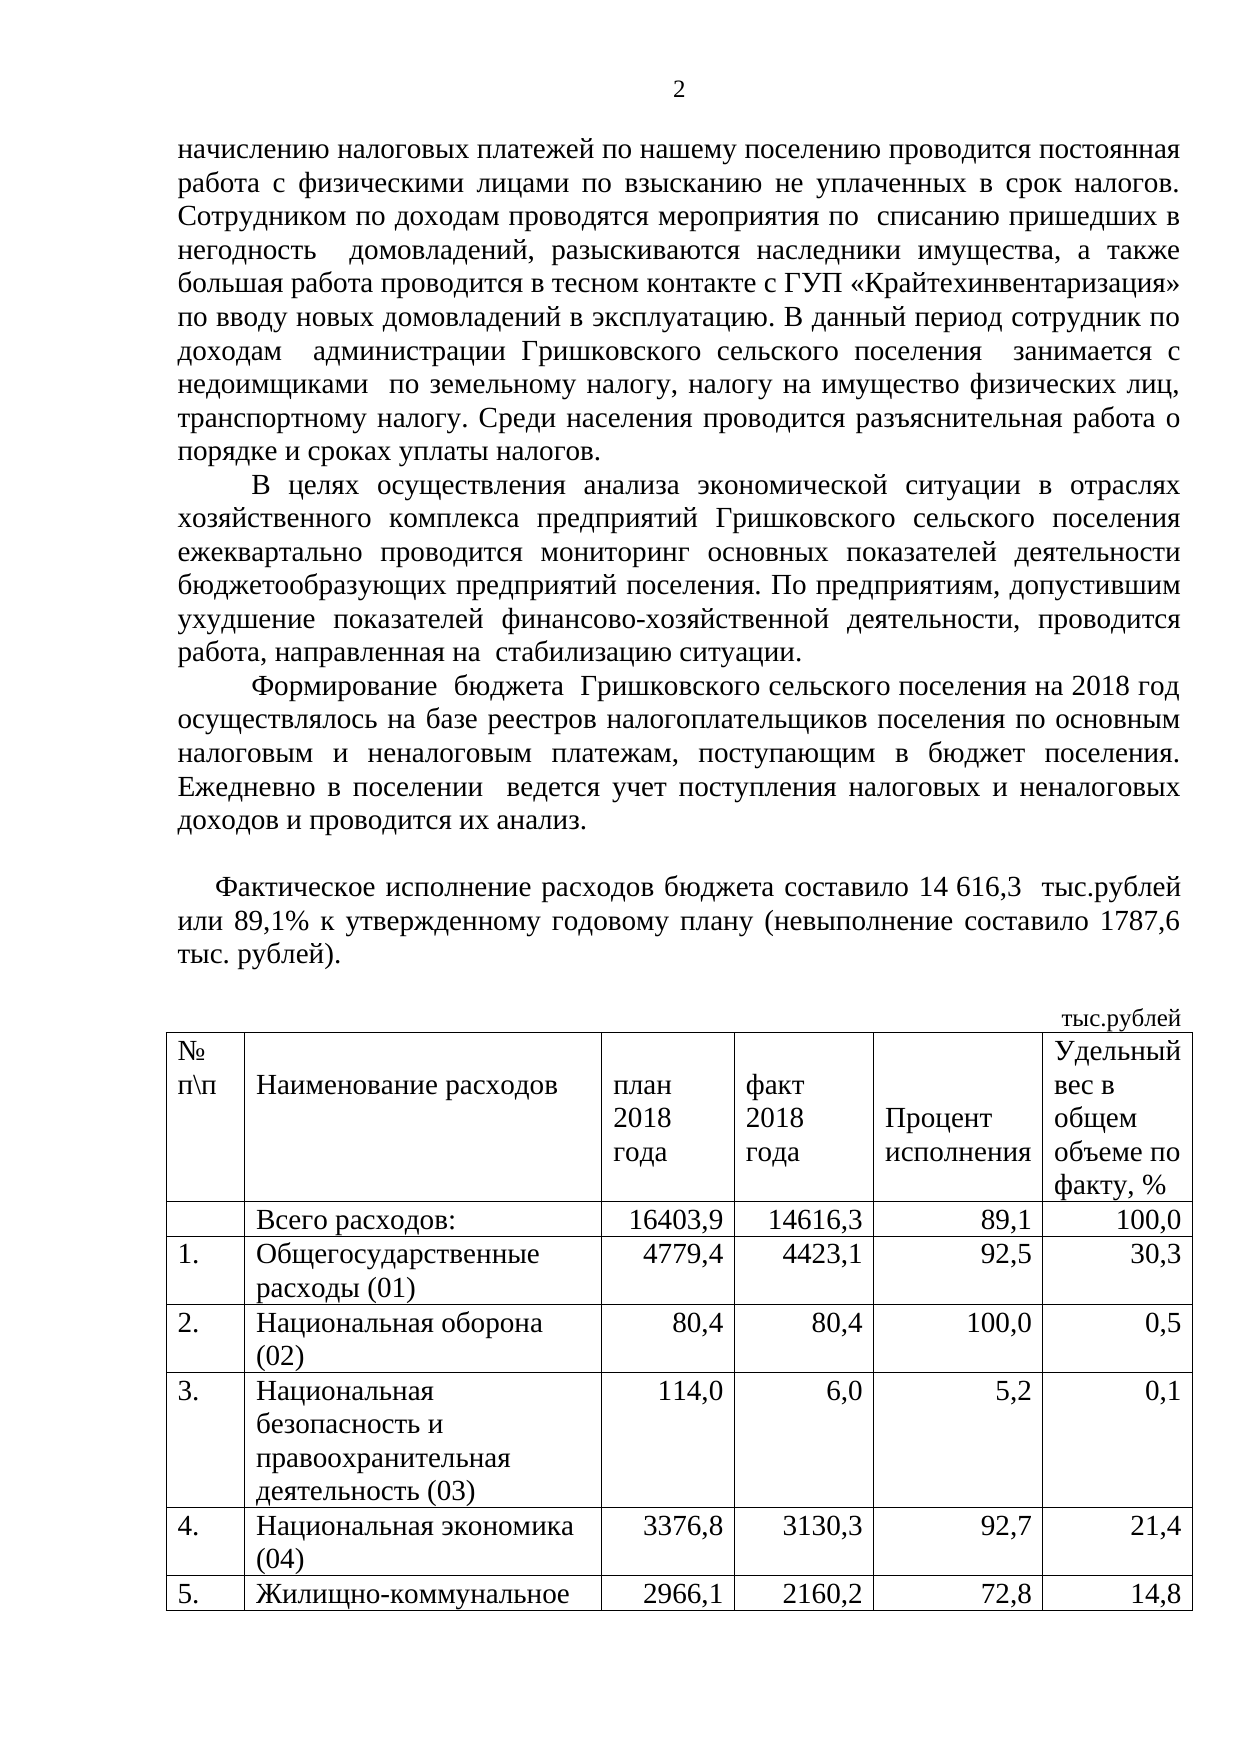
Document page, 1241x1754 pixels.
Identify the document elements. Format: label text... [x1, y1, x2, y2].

table_cell 89,1 [874, 1202, 1042, 1236]
table_cell 3. [167, 1373, 244, 1507]
table_cell Национальная экономика (04) [245, 1508, 601, 1575]
table_cell 14,8 [1043, 1576, 1192, 1610]
table_cell 100,0 [874, 1305, 1042, 1372]
text Формирование бюджета Гришковского сельского поселения на 2018 год осуществлялось на базе реестров налогоплательщиков поселения по основным налоговым и неналоговым платежам, поступающим в бюджет поселения. Ежедневно в поселении ведется учет поступления налоговых и неналоговых доходов и проводится их анализ. [177, 668, 1181, 836]
table_cell [167, 1202, 244, 1236]
table_cell 4423,1 [735, 1237, 873, 1304]
table_cell Национальная оборона (02) [245, 1305, 601, 1372]
table_cell 21,4 [1043, 1508, 1192, 1575]
table_cell 5,2 [874, 1373, 1042, 1507]
table_cell 0,5 [1043, 1305, 1192, 1372]
table_cell 14616,3 [735, 1202, 873, 1236]
table_cell 100,0 [1043, 1202, 1192, 1236]
text Фактическое исполнение расходов бюджета составило 14 616,3 тыс.рублей или 89,1% к утвержденному годовому плану (невыполнение составило 1787,6 тыс. рублей). [177, 869, 1181, 970]
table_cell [245, 1576, 601, 1610]
table_header факт 2018 года [735, 1033, 873, 1201]
table_cell 0,1 [1043, 1373, 1192, 1507]
table_cell Национальная безопасность и правоохранительная деятельность (03) [245, 1373, 601, 1507]
table_cell 6,0 [735, 1373, 873, 1507]
table_cell 2160,2 [735, 1576, 873, 1610]
table_header Процент исполнения [874, 1033, 1042, 1201]
table_header план 2018 года [602, 1033, 734, 1201]
table_header Наименование расходов [245, 1033, 601, 1201]
table_cell 1. [167, 1237, 244, 1304]
table_cell 2966,1 [602, 1576, 734, 1610]
table_cell Общегосударственные расходы (01) [245, 1237, 601, 1304]
text начислению налоговых платежей по нашему поселению проводится постоянная работа с физическими лицами по взысканию не уплаченных в срок налогов. Сотрудником по доходам проводятся мероприятия по списанию пришедших в негодность домовладений, разыскиваются наследники имущества, а также большая работа проводится в тесном контакте с ГУП «Крайтехинвентаризация» по вводу новых домовладений в эксплуатацию. В данный период сотрудник по доходам администрации Гришковского сельского поселения занимается с недоимщиками по земельному налогу, налогу на имущество физических лиц, транспортному налогу. Среди населения проводится разъяснительная работа о порядке и сроках уплаты налогов. [177, 131, 1181, 467]
table_header Удельный вес в общем объеме по факту, % [1043, 1033, 1192, 1201]
table_cell 30,3 [1043, 1237, 1192, 1304]
table_cell 2. [167, 1305, 244, 1372]
table_cell 3376,8 [602, 1508, 734, 1575]
text тыс.рублей [177, 1003, 1181, 1032]
table_cell 5. [167, 1576, 244, 1610]
table_cell 114,0 [602, 1373, 734, 1507]
table_cell 92,7 [874, 1508, 1042, 1575]
table_cell 16403,9 [602, 1202, 734, 1236]
table_cell 92,5 [874, 1237, 1042, 1304]
table_cell Всего расходов: [245, 1202, 601, 1236]
table_cell 3130,3 [735, 1508, 873, 1575]
table_cell 4. [167, 1508, 244, 1575]
table_cell 4779,4 [602, 1237, 734, 1304]
table_header № п\п [167, 1033, 244, 1201]
table_cell 80,4 [735, 1305, 873, 1372]
table_cell 80,4 [602, 1305, 734, 1372]
text В целях осуществления анализа экономической ситуации в отраслях хозяйственного комплекса предприятий Гришковского сельского поселения ежеквартально проводится мониторинг основных показателей деятельности бюджетообразующих предприятий поселения. По предприятиям, допустившим ухудшение показателей финансово-хозяйственной деятельности, проводится работа, направленная на стабилизацию ситуации. [177, 467, 1181, 668]
table_cell 72,8 [874, 1576, 1042, 1610]
